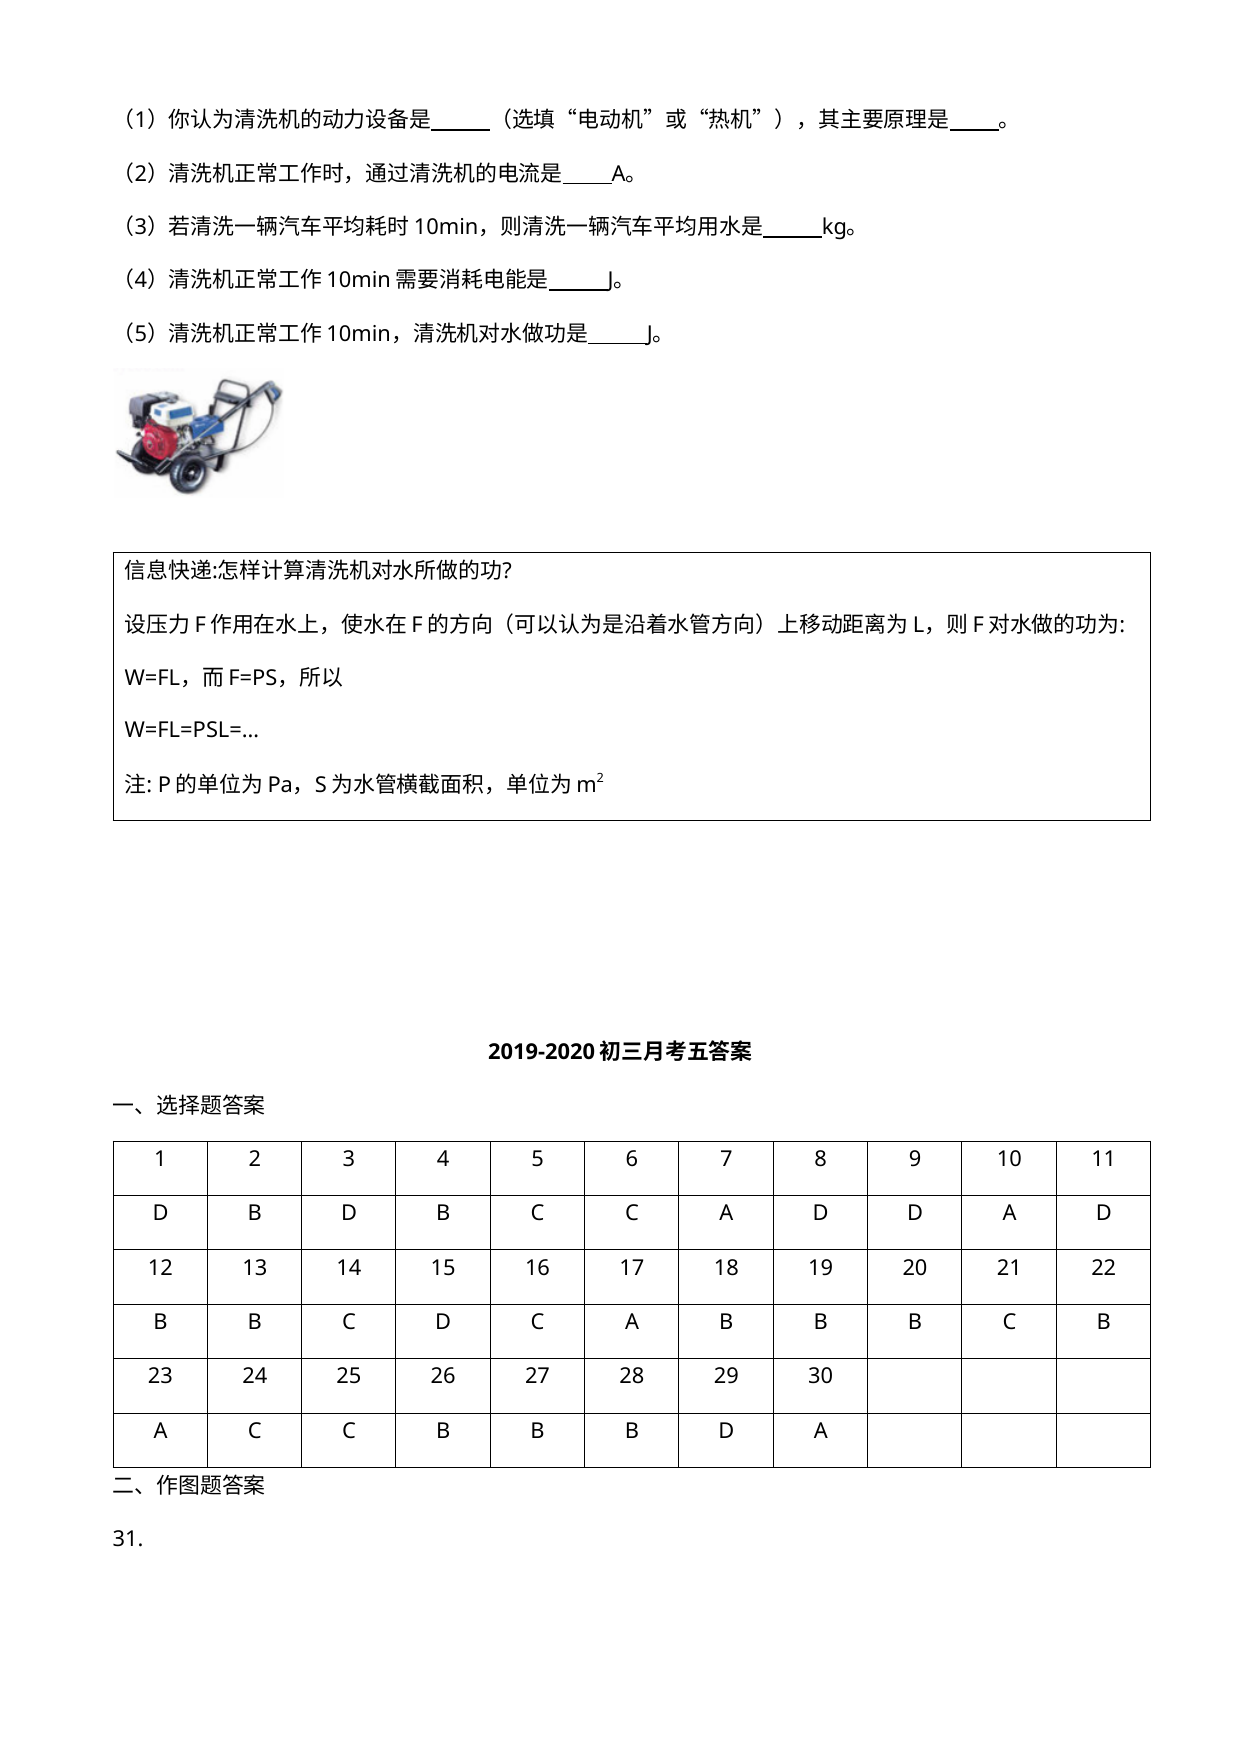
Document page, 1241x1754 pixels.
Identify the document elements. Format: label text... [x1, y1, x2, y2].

table_cell B [1057, 1305, 1150, 1358]
table_cell 12 [114, 1250, 207, 1304]
text （2）清洗机正常工作时，通过清洗机的电流是 A。 [112, 155, 1128, 188]
table_cell 29 [679, 1359, 773, 1412]
table_cell [962, 1359, 1056, 1412]
table_header 11 [1057, 1142, 1150, 1195]
table_cell 15 [396, 1250, 490, 1304]
table_header 5 [491, 1142, 584, 1195]
table_cell A [585, 1305, 678, 1358]
table_cell 27 [491, 1359, 584, 1412]
table_cell A [962, 1196, 1056, 1249]
table_cell 26 [396, 1359, 490, 1412]
text （5）清洗机正常工作10min，清洗机对水做功是 J。 [112, 315, 1128, 348]
text 一、选择题答案 [112, 1087, 1128, 1120]
table_cell B [114, 1305, 207, 1358]
table_header 10 [962, 1142, 1056, 1195]
table_cell 28 [585, 1359, 678, 1412]
table_header 4 [396, 1142, 490, 1195]
table_cell 17 [585, 1250, 678, 1304]
table_cell C [302, 1305, 395, 1358]
table_cell D [114, 1196, 207, 1249]
table_cell B [585, 1414, 678, 1467]
table_cell 13 [208, 1250, 301, 1304]
table_cell 23 [114, 1359, 207, 1412]
table_cell C [208, 1414, 301, 1467]
table_cell B [208, 1305, 301, 1358]
text （3）若清洗一辆汽车平均耗时10min，则清洗一辆汽车平均用水是 kg。 [112, 208, 1128, 241]
table_cell 30 [774, 1359, 867, 1412]
table_cell 22 [1057, 1250, 1150, 1304]
table_cell D [774, 1196, 867, 1249]
table_cell B [208, 1196, 301, 1249]
table_cell 21 [962, 1250, 1056, 1304]
table_cell [868, 1414, 961, 1467]
table_cell A [774, 1414, 867, 1467]
table_cell 18 [679, 1250, 773, 1304]
table_cell [868, 1359, 961, 1412]
table_cell 16 [491, 1250, 584, 1304]
table_header 7 [679, 1142, 773, 1195]
table_header 6 [585, 1142, 678, 1195]
table_cell C [491, 1196, 584, 1249]
table_cell D [679, 1414, 773, 1467]
table_header 9 [868, 1142, 961, 1195]
table_cell B [679, 1305, 773, 1358]
table_cell 19 [774, 1250, 867, 1304]
table_header 8 [774, 1142, 867, 1195]
table_header 信息快递:怎样计算清洗机对水所做的功? 设压力F作用在水上，使水在F的方向（可以认为是沿着水管方向）上移动距离为L，则F对水做的功为: W=FL，而F=PS，所以 W=FL=PSL=… 注: P的单位为Pa，S为水管横截面积，单位为m2 [114, 553, 1150, 819]
table_header 1 [114, 1142, 207, 1195]
text 二、作图题答案 [112, 1468, 1128, 1500]
text 31. [112, 1521, 1128, 1554]
table_cell A [114, 1414, 207, 1467]
table_cell D [868, 1196, 961, 1249]
text （4）清洗机正常工作10min需要消耗电能是 J。 [112, 262, 1128, 294]
table_cell C [585, 1196, 678, 1249]
table_header 2 [208, 1142, 301, 1195]
table_cell 24 [208, 1359, 301, 1412]
table_cell B [491, 1414, 584, 1467]
table_cell B [396, 1414, 490, 1467]
table_cell D [396, 1305, 490, 1358]
table_cell B [868, 1305, 961, 1358]
table_cell C [962, 1305, 1056, 1358]
table_cell C [491, 1305, 584, 1358]
table_cell A [679, 1196, 773, 1249]
table_cell C [302, 1414, 395, 1467]
table_cell D [1057, 1196, 1150, 1249]
table_cell B [396, 1196, 490, 1249]
table_cell 25 [302, 1359, 395, 1412]
table_cell [1057, 1414, 1150, 1467]
text 2019-2020初三月考五答案 [112, 1034, 1128, 1066]
table_header 3 [302, 1142, 395, 1195]
text （1）你认为清洗机的动力设备是 （选填“电动机”或“热机”），其主要原理是 。 [112, 102, 1128, 134]
table_cell 14 [302, 1250, 395, 1304]
table_cell 20 [868, 1250, 961, 1304]
table_cell B [774, 1305, 867, 1358]
picture [112, 368, 286, 501]
table_cell D [302, 1196, 395, 1249]
table_cell [962, 1414, 1056, 1467]
table_cell [1057, 1359, 1150, 1412]
